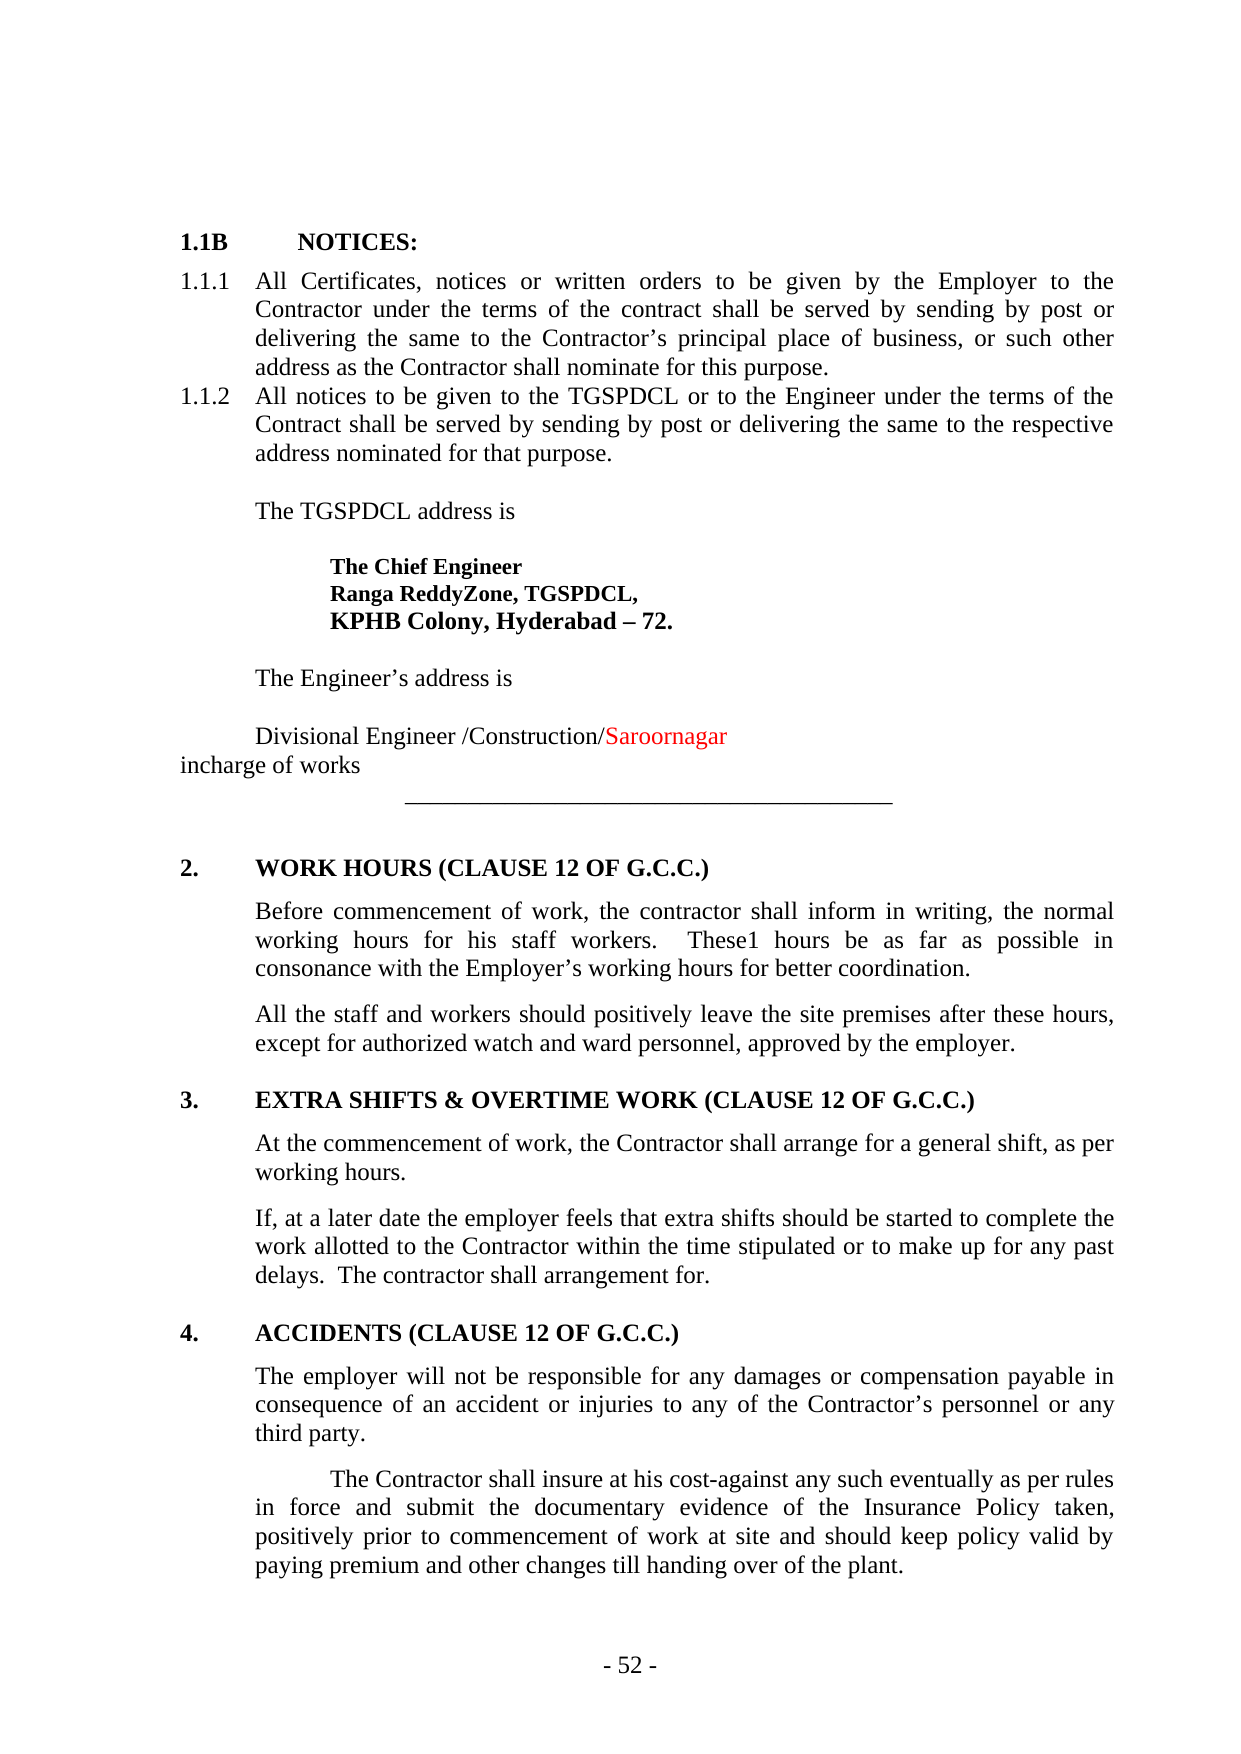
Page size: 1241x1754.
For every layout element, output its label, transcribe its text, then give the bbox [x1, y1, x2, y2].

text The employer will not be responsible for any damages or compensation payable in consequence of an accident or injuries to any of the Contractor’s personnel or any third party. [255, 1361, 1115, 1447]
list ACCIDENTS (CLAUSE 12 OF G.C.C.) [180, 1318, 1115, 1346]
list WORK HOURS (CLAUSE 12 OF G.C.C.) [180, 853, 1115, 882]
list All notices to be given to the TGSPDCL or to the Engineer under the terms of the Contract shall be served by sending by post or delivering the same to the respective address nominated for that purpose. [180, 381, 1115, 467]
text Ranga ReddyZone, TGSPDCL, [330, 580, 1115, 606]
list EXTRA SHIFTS & OVERTIME WORK (CLAUSE 12 OF G.C.C.) [180, 1085, 1115, 1114]
text Before commencement of work, the contractor shall inform in writing, the normal working hours for his staff workers. These1 hours be as far as possible in consonance with the Employer’s working hours for better coordination. [255, 896, 1115, 982]
text KPHB Colony, Hyderabad – 72. [330, 606, 1115, 635]
text 1.1B NOTICES: [180, 227, 1115, 256]
text If, at a later date the employer feels that extra shifts should be started to complete the work allotted to the Contractor within the time stipulated or to make up for any past delays. The contractor shall arrangement for. [255, 1203, 1115, 1289]
text The TGSPDCL address is [180, 496, 1115, 524]
text At the commencement of work, the Contractor shall arrange for a general shift, as per working hours. [255, 1128, 1115, 1186]
text Divisional Engineer /Construction/Saroornagar [180, 721, 1115, 750]
text _______________________________________ [405, 778, 1115, 807]
list All Certificates, notices or written orders to be given by the Employer to the Contractor under the terms of the contract shall be served by sending by post or delivering the same to the Contractor’s principal place of business, or such other address as the Contractor shall nominate for this purpose. [180, 266, 1115, 381]
text The Engineer’s address is [180, 663, 1115, 692]
text The Chief Engineer [330, 553, 1115, 580]
text incharge of works [180, 750, 1115, 778]
text The Contractor shall insure at his cost-against any such eventually as per rules in force and submit the documentary evidence of the Insurance Policy taken, positively prior to commencement of work at site and should keep policy valid by paying premium and other changes till handing over of the plant. [255, 1464, 1115, 1579]
text All the staff and workers should positively leave the site premises after these hours, except for authorized watch and ward personnel, approved by the employer. [255, 999, 1115, 1056]
